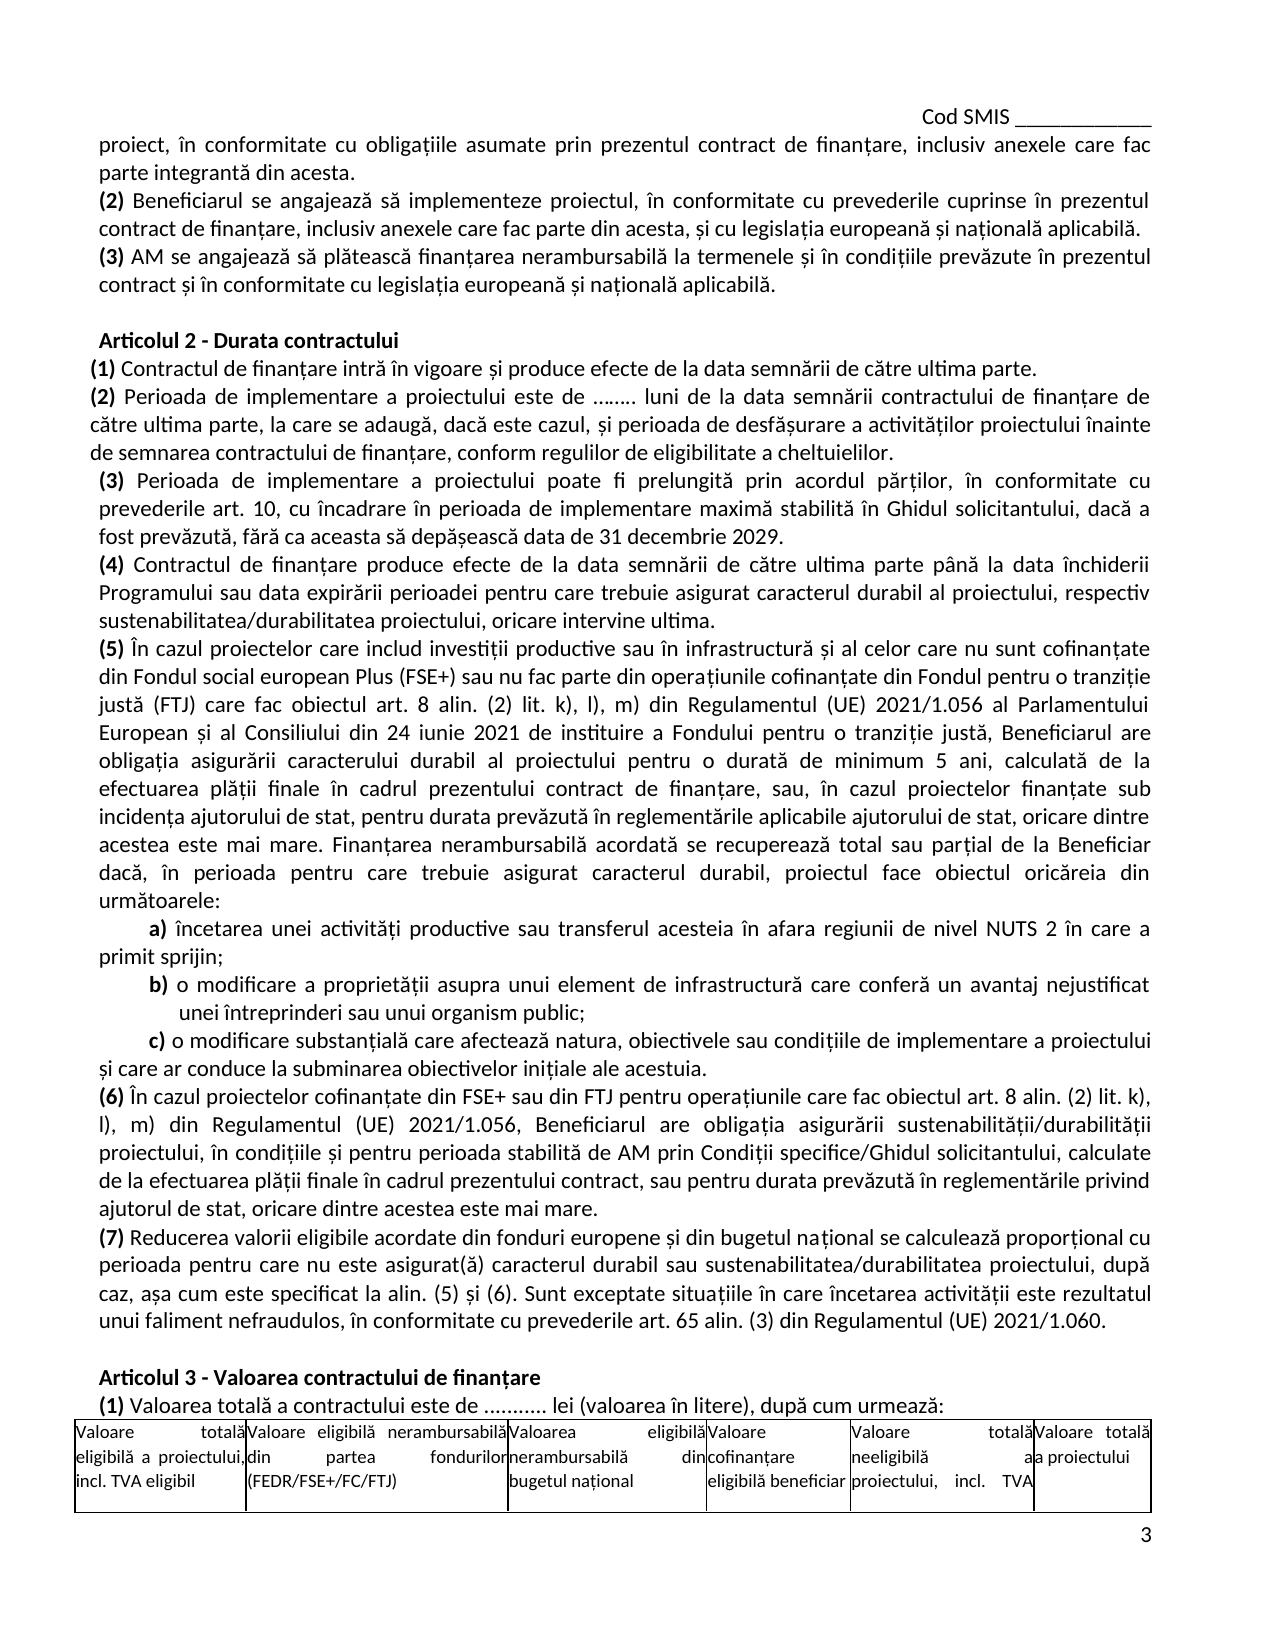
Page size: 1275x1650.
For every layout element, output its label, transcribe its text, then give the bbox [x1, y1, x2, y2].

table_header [1035, 1420, 1150, 1511]
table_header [247, 1420, 507, 1511]
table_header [509, 1420, 706, 1511]
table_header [76, 1420, 245, 1511]
text Articolul 2 - Durata contractului [98, 326, 1152, 354]
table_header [707, 1420, 850, 1511]
text c) o modificare substanţială care afectează natura, obiectivele sau condiţiile de implementare a proiectului şi care ar conduce la subminarea obiectivelor iniţiale ale acestuia. [98, 1026, 1152, 1082]
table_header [851, 1420, 1033, 1511]
text (5) În cazul proiectelor care includ investiţii productive sau în infrastructură şi al celor care nu sunt cofinanţate din Fondul social european Plus (FSE+) sau nu fac parte din operaţiunile cofinanţate din Fondul pentru o tranziţie justă (FTJ) care fac obiectul art. 8 alin. (2) lit. k), l), m) din Regulamentul (UE) 2021/1.056 al Parlamentului European şi al Consiliului din 24 iunie 2021 de instituire a Fondului pentru o tranziţie justă, Beneficiarul are obligaţia asigurării caracterului durabil al proiectului pentru o durată de minimum 5 ani, calculată de la efectuarea plăţii finale în cadrul prezentului contract de finanţare, sau, în cazul proiectelor finanţate sub incidenţa ajutorului de stat, pentru durata prevăzută în reglementările aplicabile ajutorului de stat, oricare dintre acestea este mai mare. Finanţarea nerambursabilă acordată se recuperează total sau parţial de la Beneficiar dacă, în perioada pentru care trebuie asigurat caracterul durabil, proiectul face obiectul oricăreia din următoarele: [98, 634, 1152, 914]
text (2) Beneficiarul se angajează să implementeze proiectul, în conformitate cu prevederile cuprinse în prezentul contract de finanţare, inclusiv anexele care fac parte din acesta, şi cu legislaţia europeană şi naţională aplicabilă. [98, 186, 1152, 242]
text (4) Contractul de finanţare produce efecte de la data semnării de către ultima parte până la data închiderii Programului sau data expirării perioadei pentru care trebuie asigurat caracterul durabil al proiectului, respectiv sustenabilitatea/durabilitatea proiectului, oricare intervine ultima. [98, 550, 1152, 634]
text (3) AM se angajează să plătească finanţarea nerambursabilă la termenele şi în condiţiile prevăzute în prezentul contract şi în conformitate cu legislaţia europeană şi naţională aplicabilă. [98, 242, 1152, 298]
text (3) Perioada de implementare a proiectului poate fi prelungită prin acordul părţilor, în conformitate cu prevederile art. 10, cu încadrare în perioada de implementare maximă stabilită în Ghidul solicitantului, dacă a fost prevăzută, fără ca aceasta să depăşească data de 31 decembrie 2029. [98, 466, 1152, 550]
text (7) Reducerea valorii eligibile acordate din fonduri europene şi din bugetul naţional se calculează proporţional cu perioada pentru care nu este asigurat(ă) caracterul durabil sau sustenabilitatea/durabilitatea proiectului, după caz, aşa cum este specificat la alin. (5) şi (6). Sunt exceptate situaţiile în care încetarea activităţii este rezultatul unui faliment nefraudulos, în conformitate cu prevederile art. 65 alin. (3) din Regulamentul (UE) 2021/1.060. [98, 1223, 1152, 1335]
text a) încetarea unei activităţi productive sau transferul acesteia în afara regiunii de nivel NUTS 2 în care a primit sprijin; [98, 914, 1152, 970]
text (1) Contractul de finanțare intră în vigoare și produce efecte de la data semnării de către ultima parte. [90, 354, 1152, 382]
text Articolul 3 - Valoarea contractului de finanţare [98, 1363, 1152, 1391]
text b) o modificare a proprietăţii asupra unui element de infrastructură care conferă un avantaj nejustificat unei întreprinderi sau unui organism public; [149, 970, 1152, 1026]
text (1) Valoarea totală a contractului este de ........... lei (valoarea în litere), după cum urmează: [98, 1391, 1152, 1419]
text (2) Perioada de implementare a proiectului este de …….. luni de la data semnării contractului de finanțare de către ultima parte, la care se adaugă, dacă este cazul, și perioada de desfășurare a activităților proiectului înainte de semnarea contractului de finanțare, conform regulilor de eligibilitate a cheltuielilor. [90, 382, 1152, 466]
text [98, 130, 1152, 186]
text (6) În cazul proiectelor cofinanţate din FSE+ sau din FTJ pentru operaţiunile care fac obiectul art. 8 alin. (2) lit. k), l), m) din Regulamentul (UE) 2021/1.056, Beneficiarul are obligaţia asigurării sustenabilităţii/durabilităţii proiectului, în condiţiile şi pentru perioada stabilită de AM prin Condiţii specifice/Ghidul solicitantului, calculate de la efectuarea plăţii finale în cadrul prezentului contract, sau pentru durata prevăzută în reglementările privind ajutorul de stat, oricare dintre acestea este mai mare. [98, 1082, 1152, 1223]
